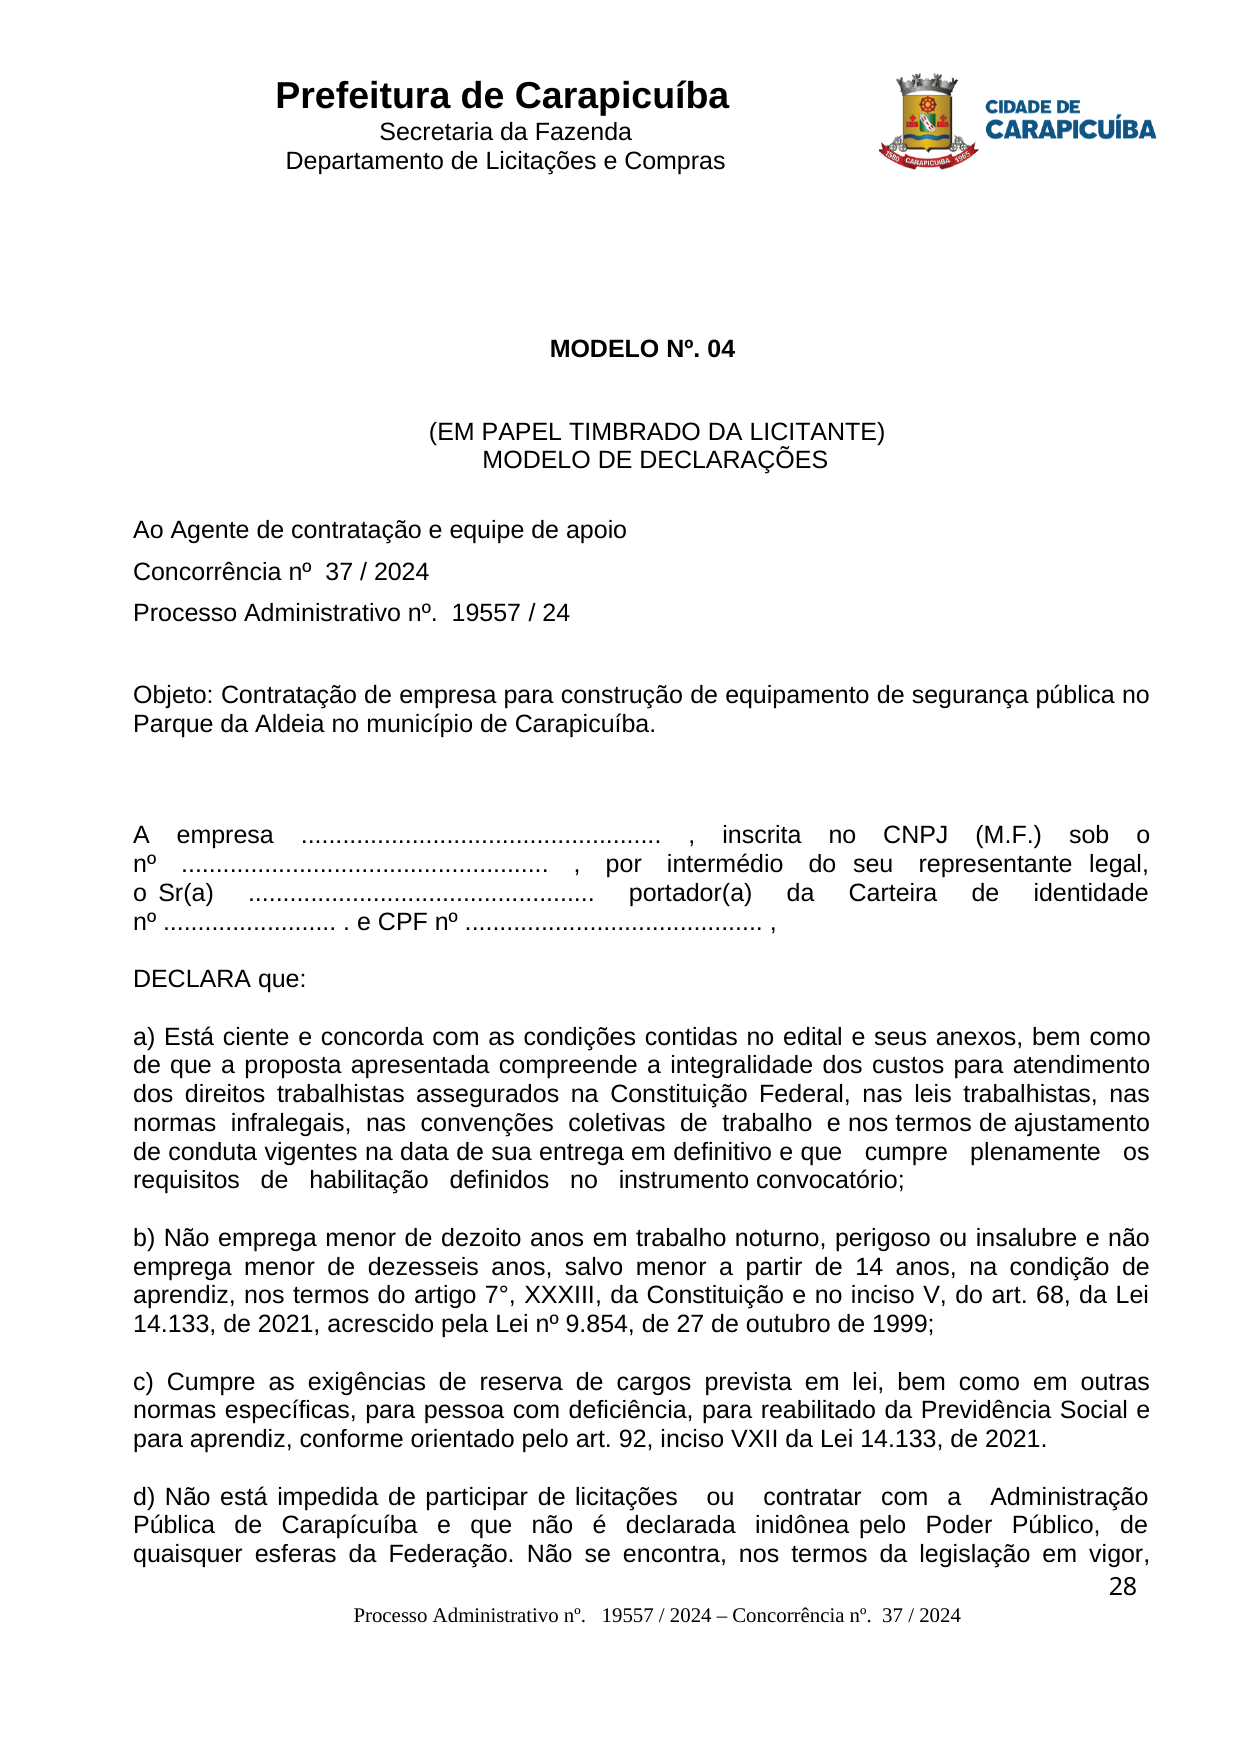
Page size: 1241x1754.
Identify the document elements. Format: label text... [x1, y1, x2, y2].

text Concorrência nº 37 / 2024 [133, 557, 1152, 585]
text (EM PAPEL TIMBRADO DA LICITANTE) [177, 417, 1137, 445]
text Ao Agente de contratação e equipe de apoio [133, 515, 1152, 544]
text a) Está ciente e concorda com as condições contidas no edital e seus anexos, bem como de que a proposta apresentada compreende a integralidade dos custos para atendimento dos direitos trabalhistas assegurados na Constituição Federal, nas leis trabalhistas, nas normas infralegais, nas convenções coletivas de trabalho e nos termos de ajustamento de conduta vigentes na data de sua entrega em definitivo e que cumpre plenamente os requisitos de habilitação definidos no instrumento convocatório; [133, 1022, 1152, 1194]
text MODELO DE DECLARAÇÕES [177, 445, 1137, 474]
text b) Não emprega menor de dezoito anos em trabalho noturno, perigoso ou insalubre e não emprega menor de dezesseis anos, salvo menor a partir de 14 anos, na condição de aprendiz, nos termos do artigo 7°, XXXIII, da Constituição e no inciso V, do art. 68, da Lei 14.133, de 2021, acrescido pela Lei nº 9.854, de 27 de outubro de 1999; [133, 1223, 1152, 1338]
picture [877, 65, 1159, 172]
text A empresa .................................................... , inscrita no CNPJ (M.F.) sob o nº ..................................................... , por intermédio do seu representante legal, o Sr(a) .................................................. portador(a) da Carteira de identidade nº ......................... . e CPF nº ........................................... , [133, 820, 1152, 935]
text Processo Administrativo nº. 19557 / 24 [133, 598, 1152, 627]
text Objeto: Contratação de empresa para construção de equipamento de segurança pública no Parque da Aldeia no município de Carapicuíba. [133, 680, 1152, 738]
text MODELO Nº. 04 [133, 334, 1152, 363]
text c) Cumpre as exigências de reserva de cargos prevista em lei, bem como em outras normas específicas, para pessoa com deficiência, para reabilitado da Previdência Social e para aprendiz, conforme orientado pelo art. 92, inciso VXII da Lei 14.133, de 2021. [133, 1367, 1152, 1453]
text DECLARA que: [133, 964, 1152, 993]
